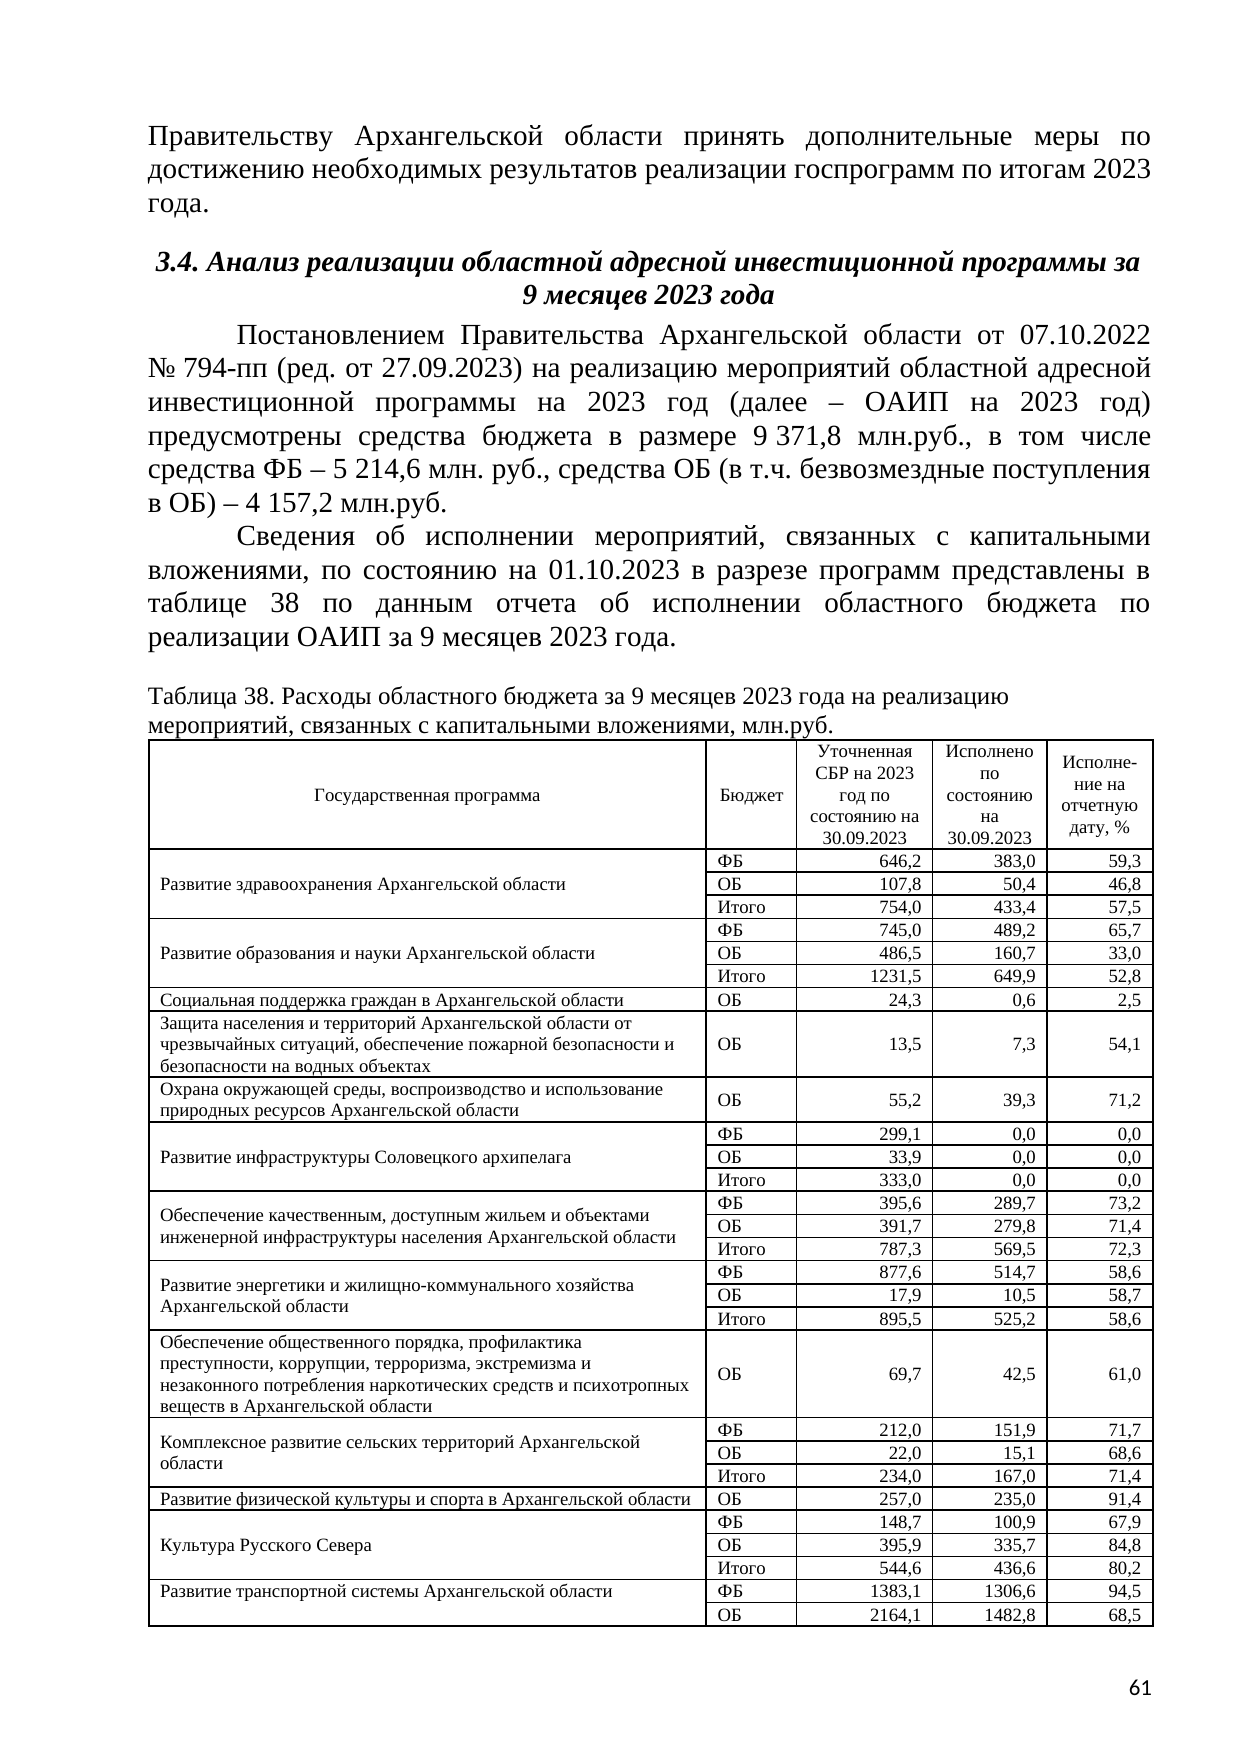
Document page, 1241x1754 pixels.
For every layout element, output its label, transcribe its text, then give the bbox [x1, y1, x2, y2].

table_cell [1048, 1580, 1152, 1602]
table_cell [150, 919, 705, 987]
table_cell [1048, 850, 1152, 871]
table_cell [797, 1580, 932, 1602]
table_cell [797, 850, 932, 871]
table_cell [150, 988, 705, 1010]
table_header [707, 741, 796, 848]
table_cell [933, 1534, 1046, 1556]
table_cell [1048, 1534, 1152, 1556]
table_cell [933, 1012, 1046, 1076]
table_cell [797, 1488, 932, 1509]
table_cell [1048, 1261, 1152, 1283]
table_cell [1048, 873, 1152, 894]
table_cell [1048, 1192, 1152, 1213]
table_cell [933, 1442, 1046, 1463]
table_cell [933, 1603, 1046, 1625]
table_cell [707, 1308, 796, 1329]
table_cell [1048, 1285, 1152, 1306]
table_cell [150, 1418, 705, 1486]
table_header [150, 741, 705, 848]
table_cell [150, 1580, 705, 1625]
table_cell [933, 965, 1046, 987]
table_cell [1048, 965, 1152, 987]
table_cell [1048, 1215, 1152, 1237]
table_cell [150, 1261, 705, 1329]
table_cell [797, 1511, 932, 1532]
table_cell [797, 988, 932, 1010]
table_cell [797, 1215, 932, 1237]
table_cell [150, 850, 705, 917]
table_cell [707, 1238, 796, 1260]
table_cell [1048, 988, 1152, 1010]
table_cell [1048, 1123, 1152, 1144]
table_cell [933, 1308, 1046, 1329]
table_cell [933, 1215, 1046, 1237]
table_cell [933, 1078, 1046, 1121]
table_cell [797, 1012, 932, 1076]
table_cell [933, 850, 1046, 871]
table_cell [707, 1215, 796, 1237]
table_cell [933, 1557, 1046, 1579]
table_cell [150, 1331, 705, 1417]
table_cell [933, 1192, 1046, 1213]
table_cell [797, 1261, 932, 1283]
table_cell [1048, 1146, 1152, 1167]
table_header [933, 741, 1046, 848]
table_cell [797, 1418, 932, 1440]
text Таблица 38. Расходы областного бюджета за 9 месяцев 2023 года на реализацию мероприятий, связанных с капитальными вложениями, млн.руб. [148, 681, 1152, 739]
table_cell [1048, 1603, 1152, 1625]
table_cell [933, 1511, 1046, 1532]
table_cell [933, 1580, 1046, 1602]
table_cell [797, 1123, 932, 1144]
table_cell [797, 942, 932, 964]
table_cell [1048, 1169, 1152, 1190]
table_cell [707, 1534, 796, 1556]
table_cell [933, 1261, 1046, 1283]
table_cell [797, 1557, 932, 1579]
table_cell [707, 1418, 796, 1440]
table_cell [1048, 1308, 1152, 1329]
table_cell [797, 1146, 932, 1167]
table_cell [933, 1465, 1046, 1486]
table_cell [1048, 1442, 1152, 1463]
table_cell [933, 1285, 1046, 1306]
subtitle 3.4. Анализ реализации областной адресной инвестиционной программы за 9 месяцев 2023 года [148, 244, 1152, 311]
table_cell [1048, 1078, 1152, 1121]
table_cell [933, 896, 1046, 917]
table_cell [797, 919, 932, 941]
text Сведения об исполнении мероприятий, связанных с капитальными вложениями, по состоянию на 01.10.2023 в разрезе программ представлены в таблице 38 по данным отчета об исполнении областного бюджета по реализации ОАИП за 9 месяцев 2023 года. [148, 518, 1152, 652]
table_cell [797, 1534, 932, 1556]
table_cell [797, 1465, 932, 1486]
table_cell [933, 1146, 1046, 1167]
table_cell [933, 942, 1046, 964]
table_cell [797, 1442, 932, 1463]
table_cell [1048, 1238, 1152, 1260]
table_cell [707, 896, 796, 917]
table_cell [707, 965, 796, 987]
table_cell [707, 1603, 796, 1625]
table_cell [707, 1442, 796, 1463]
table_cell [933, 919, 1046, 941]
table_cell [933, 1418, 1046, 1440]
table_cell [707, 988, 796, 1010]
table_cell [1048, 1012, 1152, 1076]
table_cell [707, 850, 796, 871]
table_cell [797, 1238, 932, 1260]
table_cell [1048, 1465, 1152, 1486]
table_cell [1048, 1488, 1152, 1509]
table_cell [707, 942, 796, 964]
text Постановлением Правительства Архангельской области от 07.10.2022 № 794-пп (ред. от 27.09.2023) на реализацию мероприятий областной адресной инвестиционной программы на 2023 год (далее – ОАИП на 2023 год) предусмотрены средства бюджета в размере 9 371,8 млн.руб., в том числе средства ФБ – 5 214,6 млн. руб., средства ОБ (в т.ч. безвозмездные поступления в ОБ) – 4 157,2 млн.руб. [148, 317, 1152, 518]
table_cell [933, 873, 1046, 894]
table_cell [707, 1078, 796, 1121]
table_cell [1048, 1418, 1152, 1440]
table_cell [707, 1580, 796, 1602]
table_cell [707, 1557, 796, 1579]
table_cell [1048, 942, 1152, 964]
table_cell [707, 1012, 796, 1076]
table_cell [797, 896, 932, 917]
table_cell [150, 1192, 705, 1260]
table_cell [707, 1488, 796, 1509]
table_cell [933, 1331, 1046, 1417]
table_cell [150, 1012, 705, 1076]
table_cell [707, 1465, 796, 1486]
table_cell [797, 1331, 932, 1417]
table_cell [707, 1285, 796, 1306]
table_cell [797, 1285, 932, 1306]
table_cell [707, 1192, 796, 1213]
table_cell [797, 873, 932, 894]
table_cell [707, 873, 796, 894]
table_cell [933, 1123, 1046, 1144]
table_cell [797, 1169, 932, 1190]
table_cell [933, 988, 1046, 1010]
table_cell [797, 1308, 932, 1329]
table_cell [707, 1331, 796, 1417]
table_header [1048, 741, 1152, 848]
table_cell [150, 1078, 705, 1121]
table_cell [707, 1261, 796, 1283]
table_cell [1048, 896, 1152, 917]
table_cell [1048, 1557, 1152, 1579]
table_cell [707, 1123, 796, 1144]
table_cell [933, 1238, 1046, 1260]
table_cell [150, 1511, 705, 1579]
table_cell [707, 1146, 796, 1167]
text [148, 118, 1152, 219]
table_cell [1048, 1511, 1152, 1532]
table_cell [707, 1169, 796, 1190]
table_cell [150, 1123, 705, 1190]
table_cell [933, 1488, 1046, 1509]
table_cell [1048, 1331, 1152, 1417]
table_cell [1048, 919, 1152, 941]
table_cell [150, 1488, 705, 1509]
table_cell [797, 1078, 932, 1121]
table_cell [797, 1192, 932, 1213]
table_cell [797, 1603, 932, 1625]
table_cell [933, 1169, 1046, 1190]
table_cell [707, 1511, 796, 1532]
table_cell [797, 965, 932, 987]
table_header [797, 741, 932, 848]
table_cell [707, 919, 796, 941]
